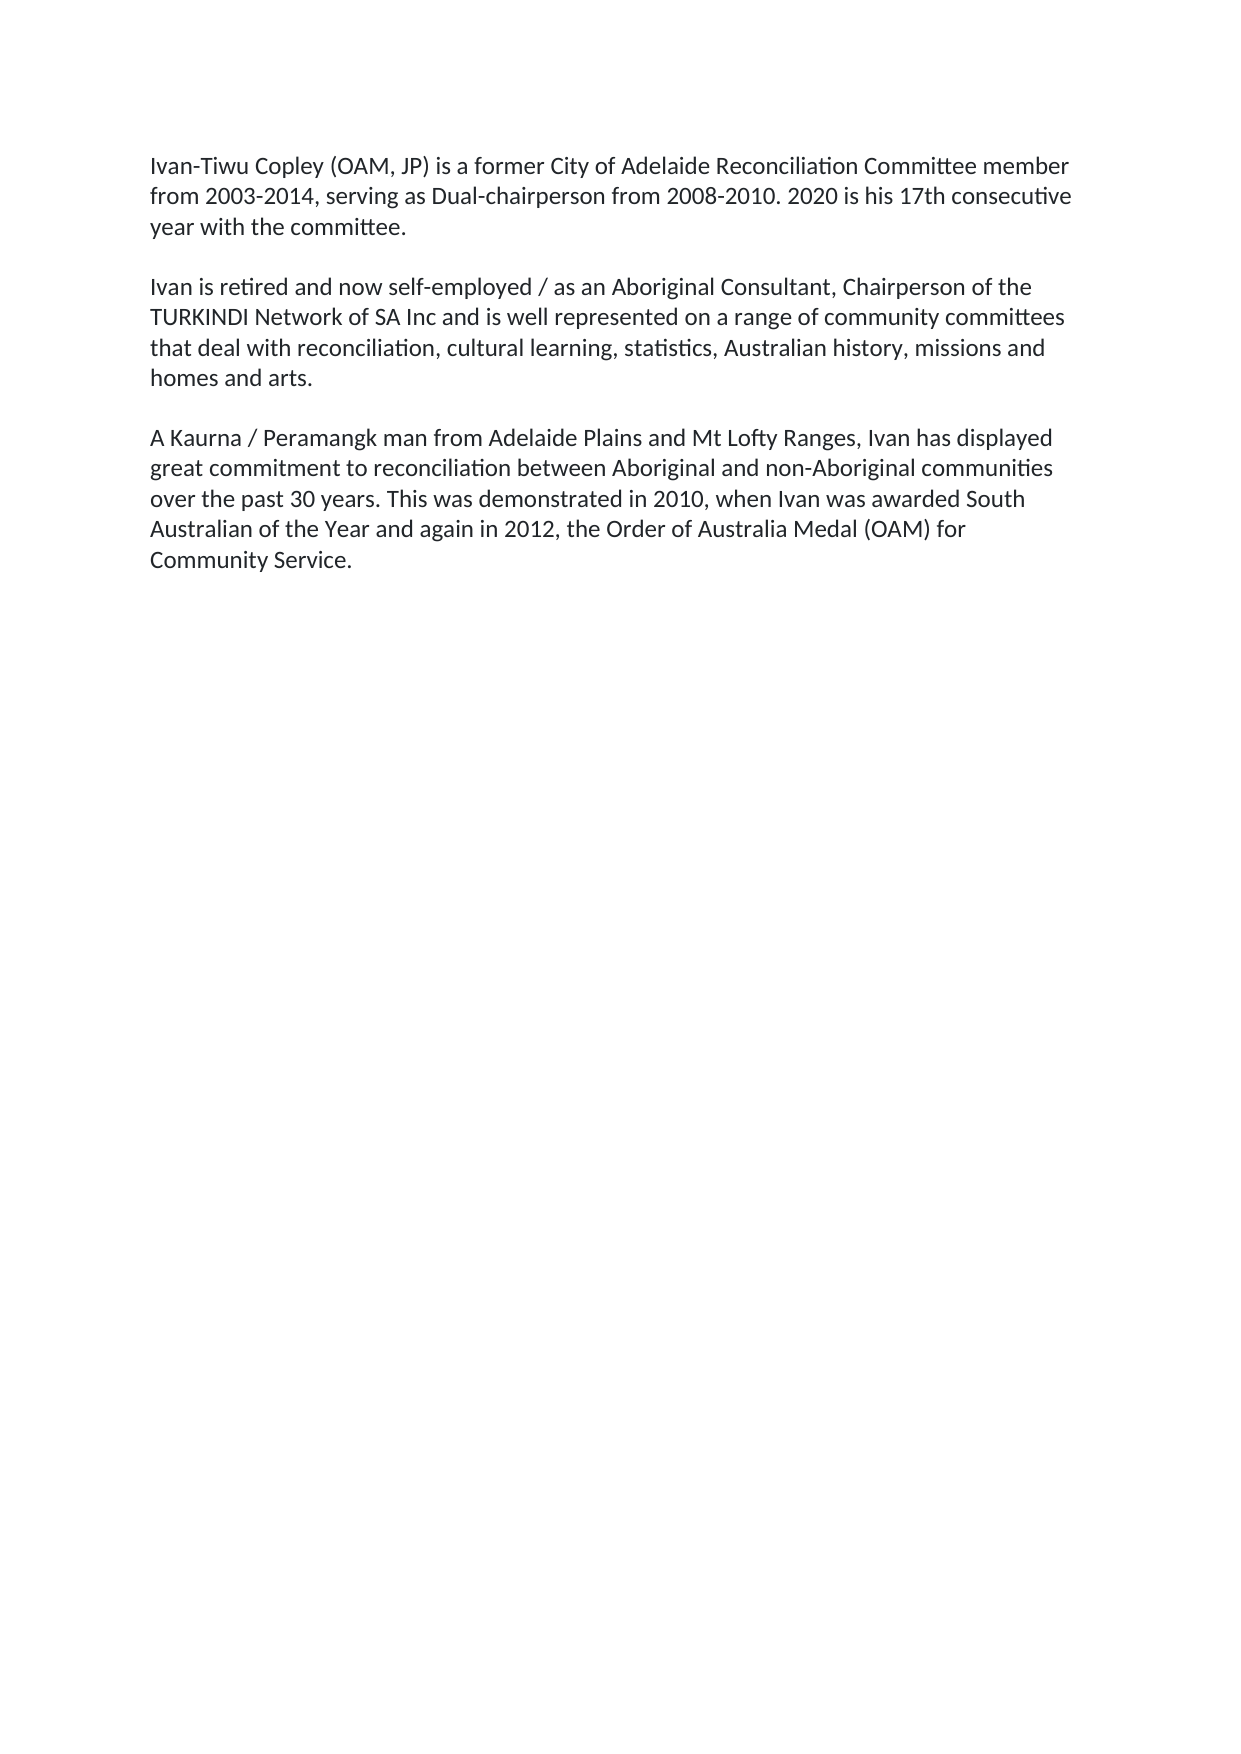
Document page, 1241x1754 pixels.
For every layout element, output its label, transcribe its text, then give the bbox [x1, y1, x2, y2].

text Ivan-Tiwu Copley (OAM, JP) is a former City of Adelaide Reconciliation Committee member from 2003-2014, serving as Dual-chairperson from 2008-2010. 2020 is his 17th consecutive year with the committee. [150, 150, 1090, 242]
text A Kaurna / Peramangk man from Adelaide Plains and Mt Lofty Ranges, Ivan has displayed great commitment to reconciliation between Aboriginal and non-Aboriginal communities over the past 30 years. This was demonstrated in 2010, when Ivan was awarded South Australian of the Year and again in 2012, the Order of Australia Medal (OAM) for Community Service. [150, 422, 1090, 574]
text Ivan is retired and now self-employed / as an Aboriginal Consultant, Chairperson of the TURKINDI Network of SA Inc and is well represented on a range of community committees that deal with reconciliation, cultural learning, statistics, Australian history, missions and homes and arts. [150, 271, 1090, 393]
